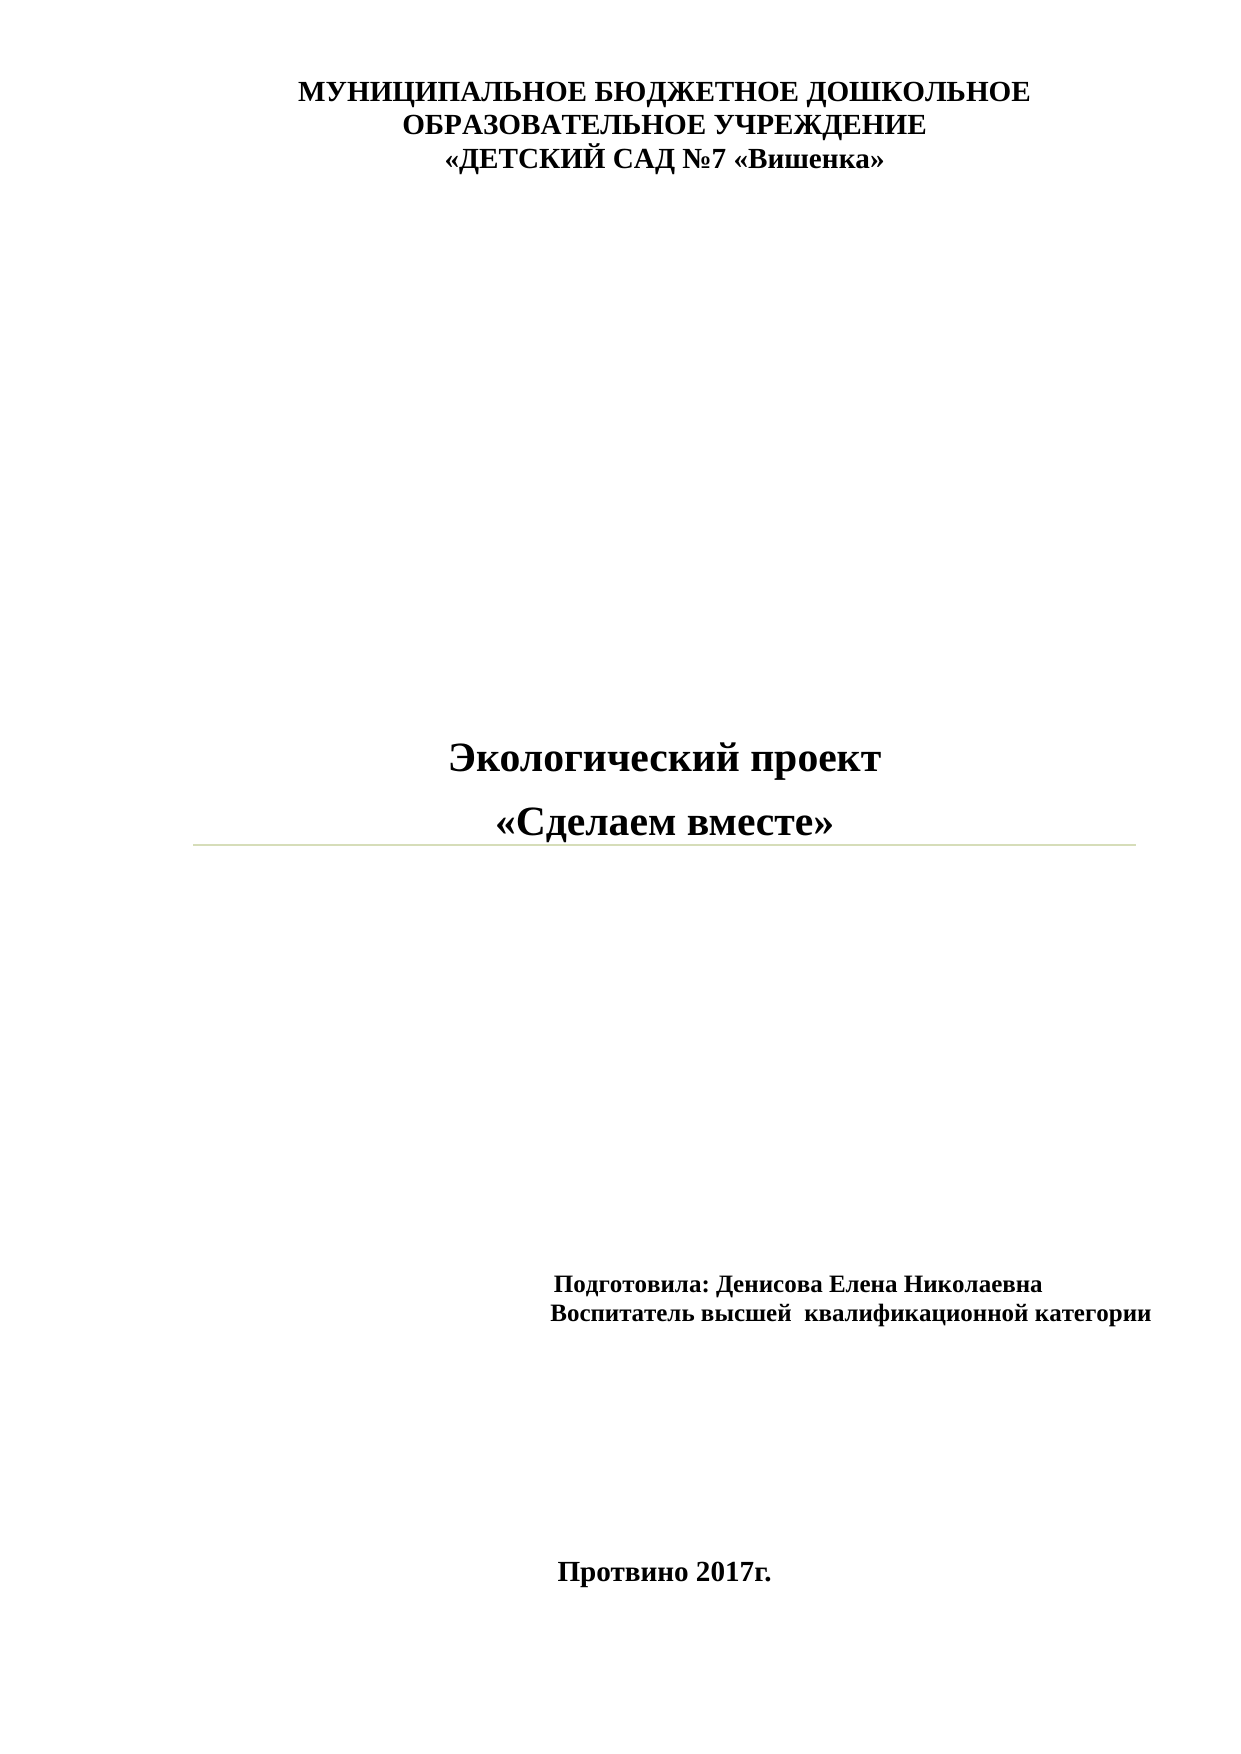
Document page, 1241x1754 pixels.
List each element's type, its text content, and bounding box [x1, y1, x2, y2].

text Протвино 2017г. [177, 1554, 1152, 1587]
text Подготовила: Денисова Елена Николаевна [177, 1269, 1152, 1298]
text «ДЕТСКИЙ САД №7 «Вишенка» [177, 141, 1152, 174]
text Воспитатель высшей квалификационной категории [177, 1298, 1152, 1327]
text Экологический проект [193, 677, 1136, 780]
text МУНИЦИПАЛЬНОЕ БЮДЖЕТНОЕ ДОШКОЛЬНОЕ [177, 74, 1152, 107]
text ОБРАЗОВАТЕЛЬНОЕ УЧРЕЖДЕНИЕ [177, 107, 1152, 141]
text «Сделаем вместе» [193, 793, 1136, 844]
